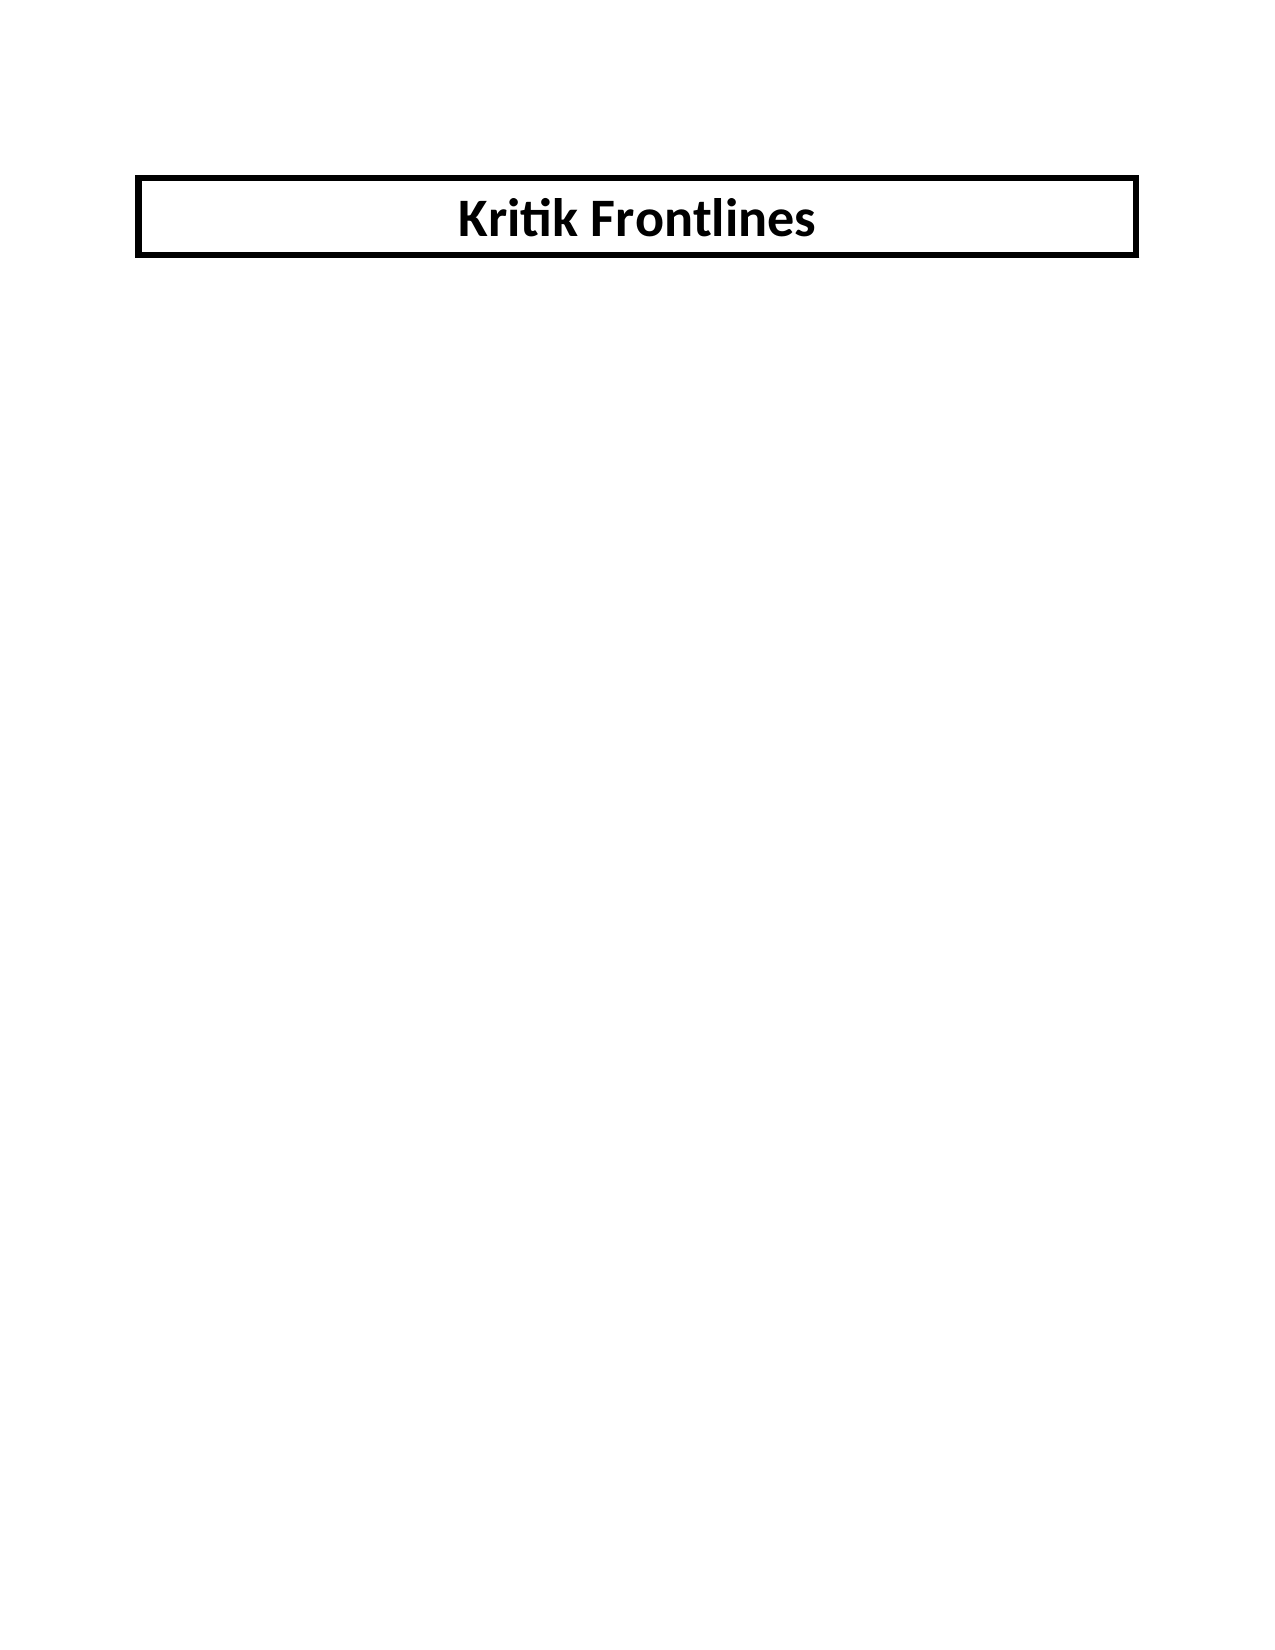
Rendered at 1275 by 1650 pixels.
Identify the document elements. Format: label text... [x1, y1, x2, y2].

subtitle Kritik Frontlines [142, 181, 1133, 252]
